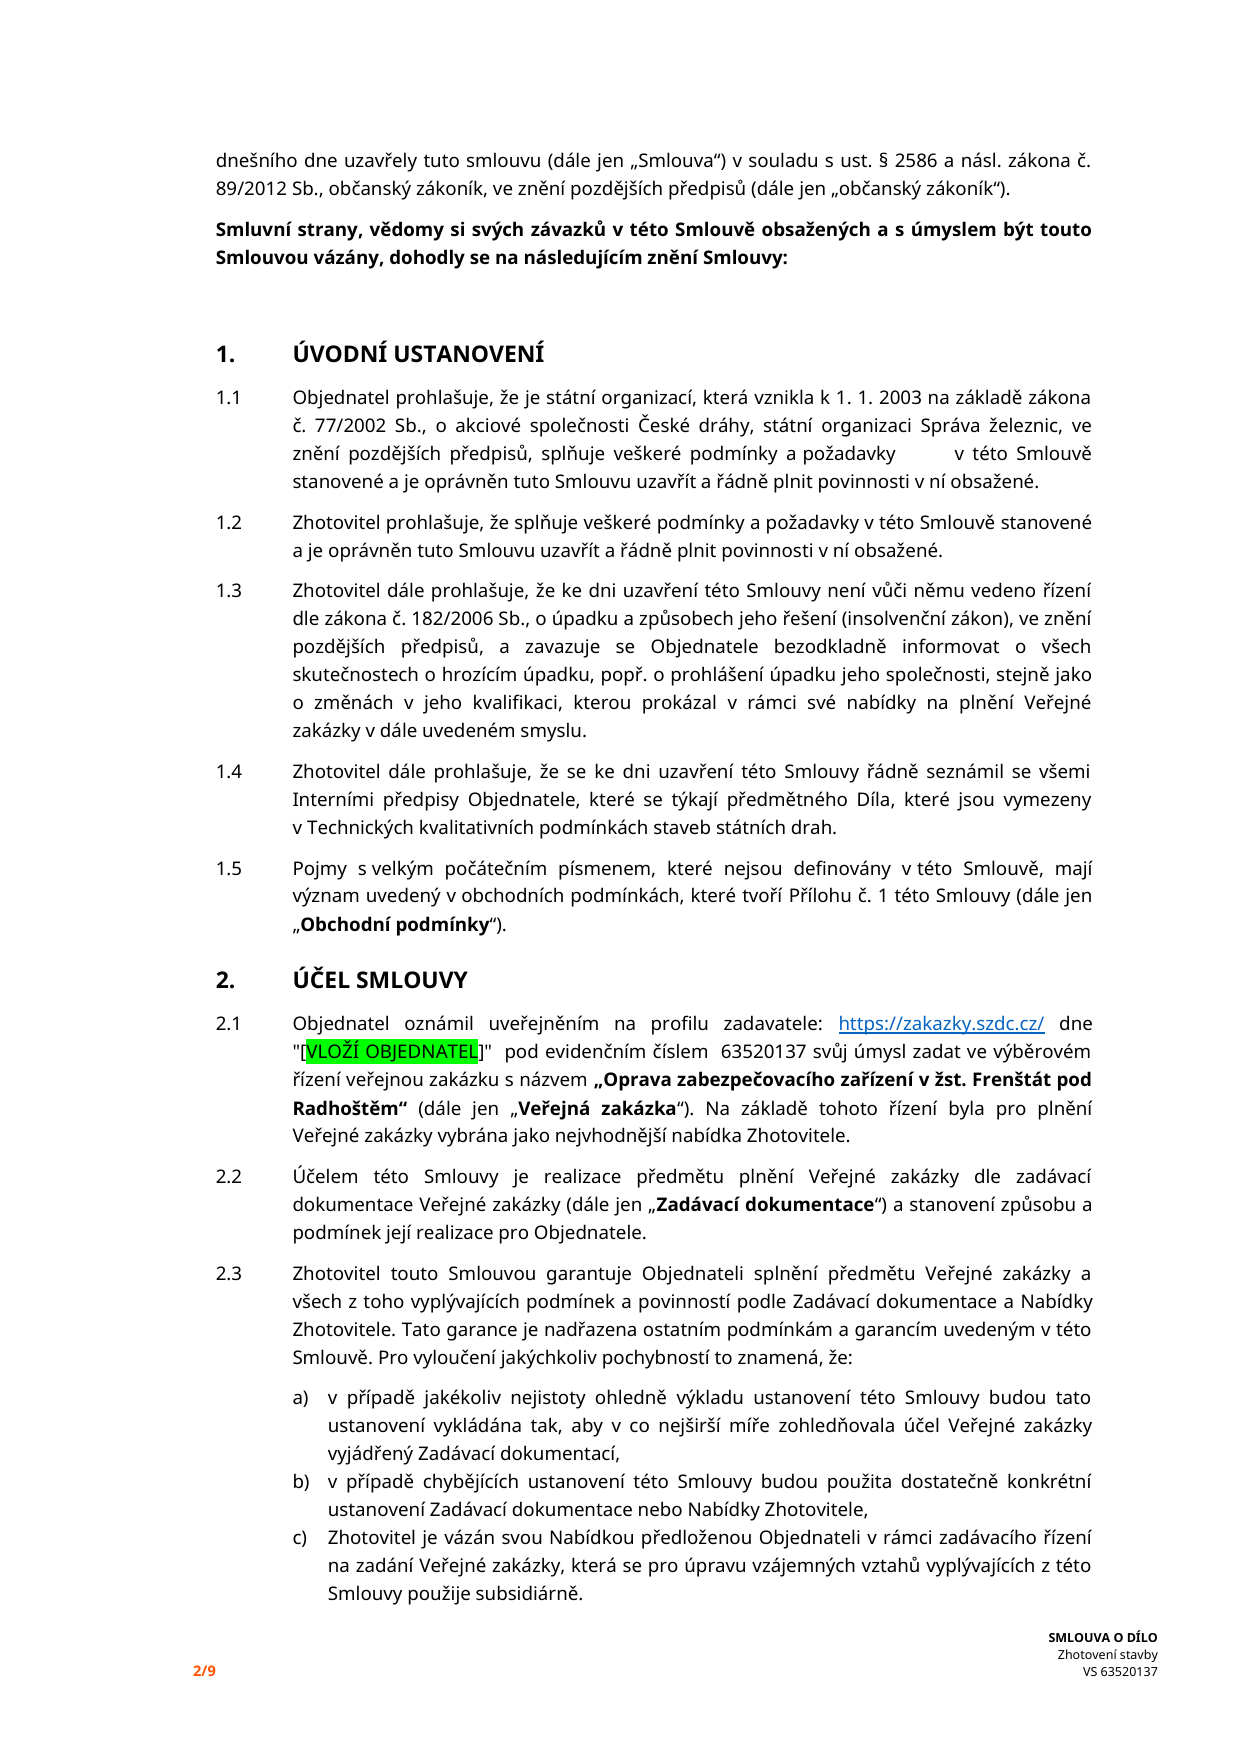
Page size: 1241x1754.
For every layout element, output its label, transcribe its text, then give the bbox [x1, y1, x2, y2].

text dnešního dne uzavřely tuto smlouvu (dále jen „Smlouva“) v souladu s ust. § 2586 a násl. zákona č. 89/2012 Sb., občanský zákoník, ve znění pozdějších předpisů (dále jen „občanský zákoník“). [216, 147, 1093, 201]
text Objednatel oznámil uveřejněním na profilu zadavatele: https://zakazky.szdc.cz/ dne "[VLOŽÍ OBJEDNATEL]" pod evidenčním číslem 63520137 svůj úmysl zadat ve výběrovém řízení veřejnou zakázku s názvem „Oprava zabezpečovacího zařízení v žst. Frenštát pod Radhoštěm“ (dále jen „Veřejná zakázka“). Na základě tohoto řízení byla pro plnění Veřejné zakázky vybrána jako nejvhodnější nabídka Zhotovitele. [216, 1011, 1093, 1148]
text Smluvní strany, vědomy si svých závazků v této Smlouvě obsažených a s úmyslem být touto Smlouvou vázány, dohodly se na následujícím znění Smlouvy: [216, 216, 1093, 269]
text Objednatel prohlašuje, že je státní organizací, která vznikla k 1. 1. 2003 na základě zákona č. 77/2002 Sb., o akciové společnosti České dráhy, státní organizaci Správa železnic, ve znění pozdějších předpisů, splňuje veškeré podmínky a požadavky v této Smlouvě stanovené a je oprávněn tuto Smlouvu uzavřít a řádně plnit povinnosti v ní obsažené. [216, 384, 1093, 494]
text Pojmy s velkým počátečním písmenem, které nejsou definovány v této Smlouvě, mají význam uvedený v obchodních podmínkách, které tvoří Přílohu č. 1 této Smlouvy (dále jen „Obchodní podmínky“). [216, 855, 1093, 936]
text v případě chybějících ustanovení této Smlouvy budou použita dostatečně konkrétní ustanovení Zadávací dokumentace nebo Nabídky Zhotovitele, [292, 1468, 1093, 1522]
text ÚVODNÍ USTANOVENÍ [216, 338, 1093, 369]
text Zhotovitel touto Smlouvou garantuje Objednateli splnění předmětu Veřejné zakázky a všech z toho vyplývajících podmínek a povinností podle Zadávací dokumentace a Nabídky Zhotovitele. Tato garance je nadřazena ostatním podmínkám a garancím uvedeným v této Smlouvě. Pro vyloučení jakýchkoliv pochybností to znamená, že: [216, 1260, 1093, 1369]
text Zhotovitel je vázán svou Nabídkou předloženou Objednateli v rámci zadávacího řízení na zadání Veřejné zakázky, která se pro úpravu vzájemných vztahů vyplývajících z této Smlouvy použije subsidiárně. [292, 1524, 1093, 1606]
text Zhotovitel dále prohlašuje, že ke dni uzavření této Smlouvy není vůči němu vedeno řízení dle zákona č. 182/2006 Sb., o úpadku a způsobech jeho řešení (insolvenční zákon), ve znění pozdějších předpisů, a zavazuje se Objednatele bezodkladně informovat o všech skutečnostech o hrozícím úpadku, popř. o prohlášení úpadku jeho společnosti, stejně jako o změnách v jeho kvalifikaci, kterou prokázal v rámci své nabídky na plnění Veřejné zakázky v dále uvedeném smyslu. [216, 578, 1093, 743]
text Účelem této Smlouvy je realizace předmětu plnění Veřejné zakázky dle zadávací dokumentace Veřejné zakázky (dále jen „Zadávací dokumentace“) a stanovení způsobu a podmínek její realizace pro Objednatele. [216, 1163, 1093, 1245]
text Zhotovitel dále prohlašuje, že se ke dni uzavření této Smlouvy řádně seznámil se všemi Interními předpisy Objednatele, které se týkají předmětného Díla, které jsou vymezeny v Technických kvalitativních podmínkách staveb státních drah. [216, 758, 1093, 840]
text v případě jakékoliv nejistoty ohledně výkladu ustanovení této Smlouvy budou tato ustanovení vykládána tak, aby v co nejširší míře zohledňovala účel Veřejné zakázky vyjádřený Zadávací dokumentací, [292, 1384, 1093, 1466]
text Zhotovitel prohlašuje, že splňuje veškeré podmínky a požadavky v této Smlouvě stanovené a je oprávněn tuto Smlouvu uzavřít a řádně plnit povinnosti v ní obsažené. [216, 509, 1093, 563]
text ÚČEL SMLOUVY [216, 964, 1093, 995]
